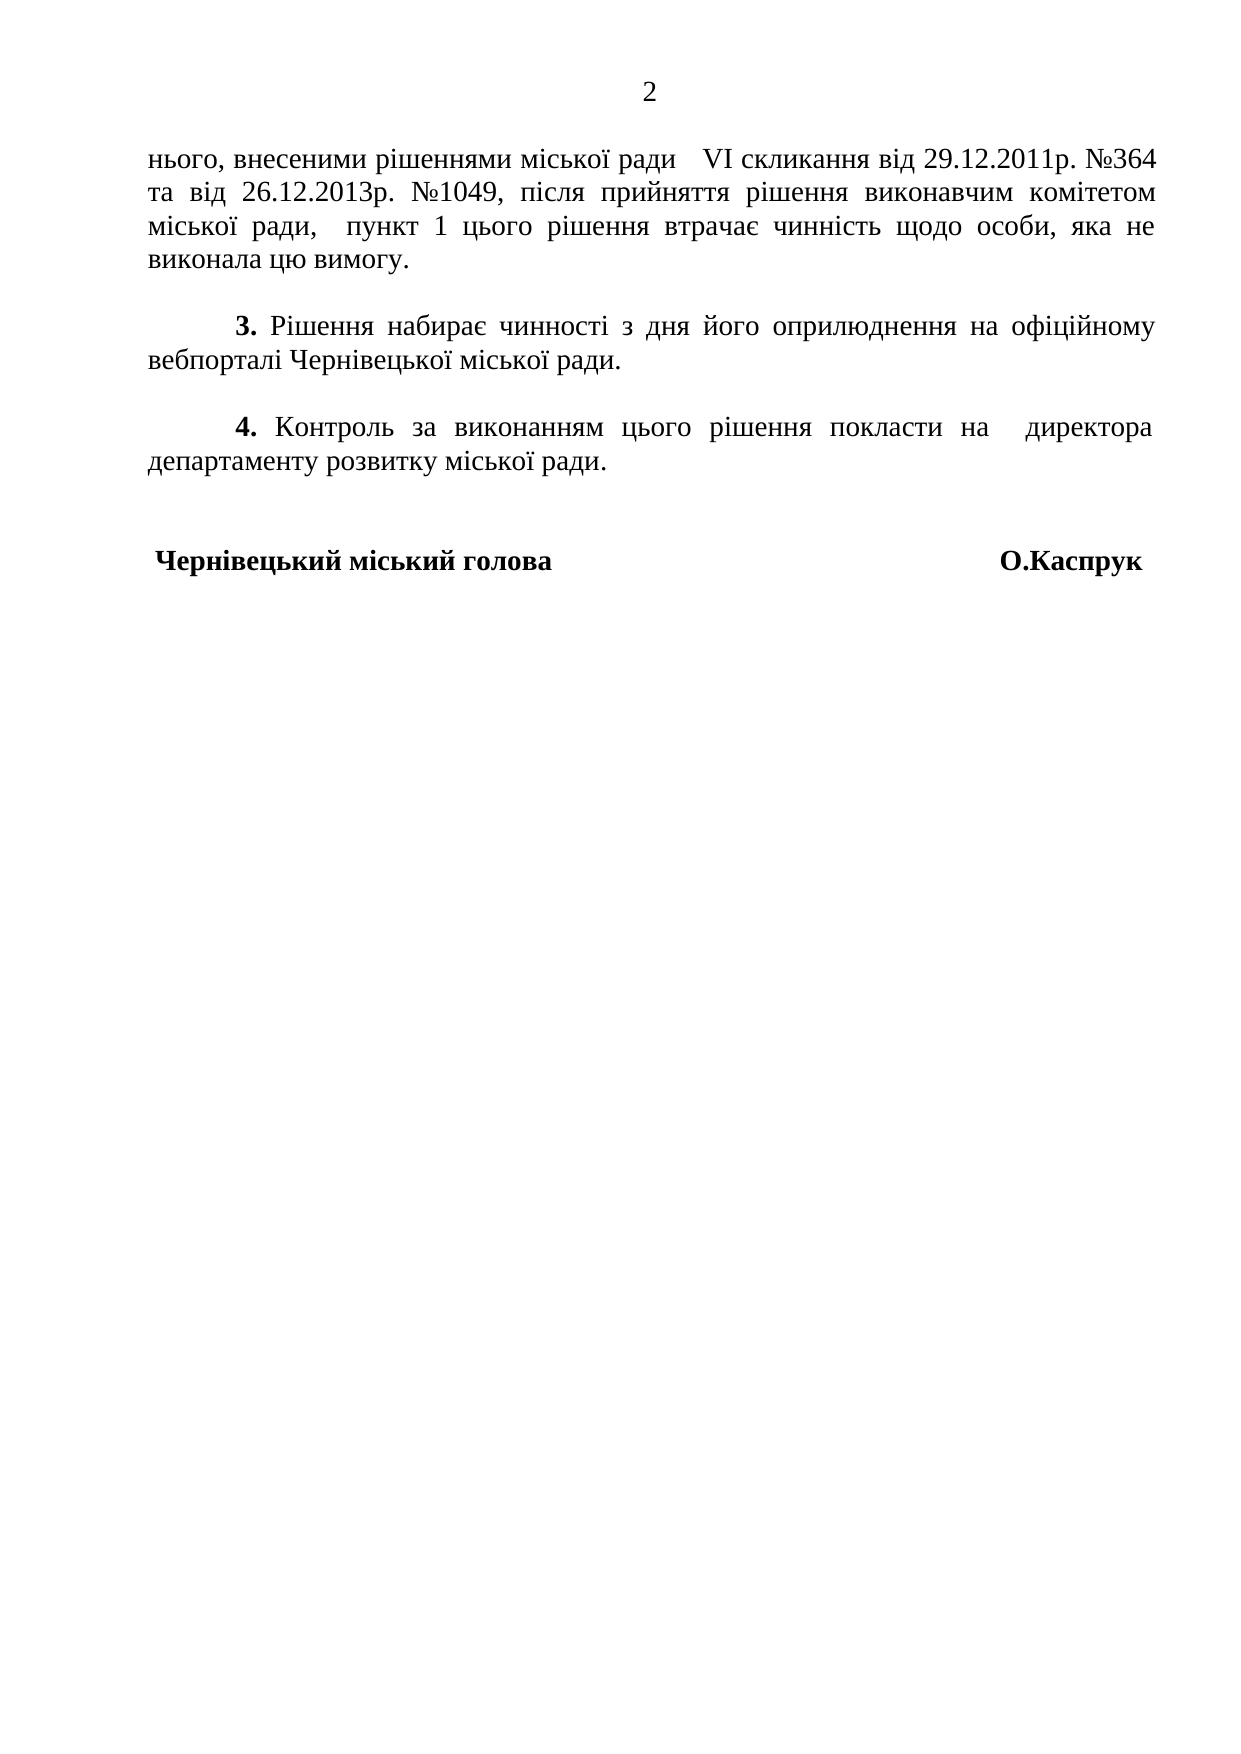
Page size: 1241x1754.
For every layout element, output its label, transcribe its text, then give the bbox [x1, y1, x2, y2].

text Чернівецький міський голова О.Каспрук [148, 543, 1152, 577]
text 4. Контроль за виконанням цього рішення покласти на директора департаменту розвитку міської ради. [148, 409, 1152, 476]
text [148, 141, 1157, 275]
text 3. Рішення набирає чинності з дня його оприлюднення на офіційному вебпорталі Чернівецької міської ради. [148, 308, 1157, 376]
